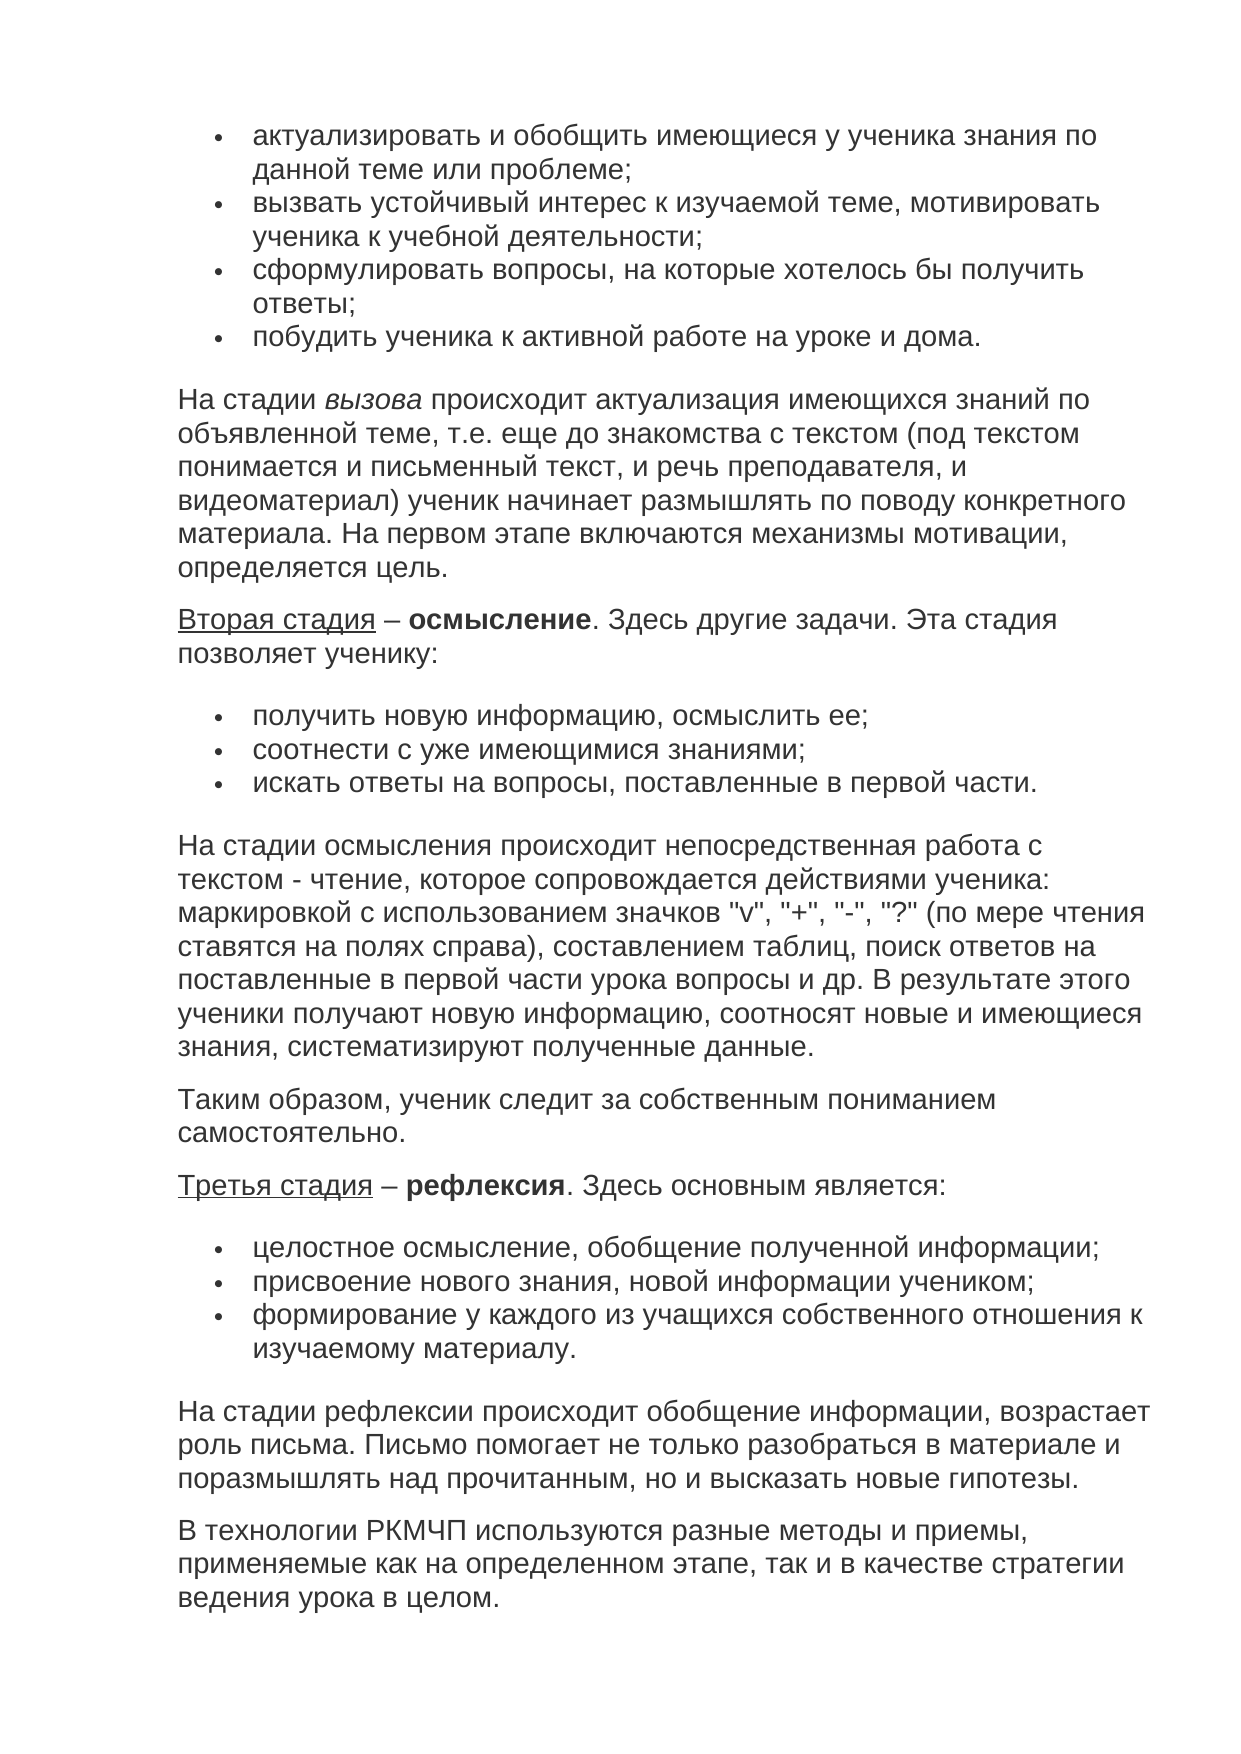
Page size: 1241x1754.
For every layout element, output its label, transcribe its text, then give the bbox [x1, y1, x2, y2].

text На стадии рефлексии происходит обобщение информации, возрастает роль письма. Письмо помогает не только разобраться в материале и поразмышлять над прочитанным, но и высказать новые гипотезы. [177, 1393, 1152, 1494]
list целостное осмысление, обобщение полученной информации; [215, 1230, 1152, 1264]
list соотнести с уже имеющимися знаниями; [215, 732, 1152, 765]
text На стадии осмысления происходит непосредственная работа с текстом - чтение, которое сопровождается действиями ученика: маркировкой с использованием значков "v", "+", "-", "?" (по мере чтения ставятся на полях справа), составлением таблиц, поиск ответов на поставленные в первой части урока вопросы и др. В результате этого ученики получают новую информацию, соотносят новые и имеющиеся знания, систематизируют полученные данные. [177, 828, 1152, 1063]
text Третья стадия – рефлексия. Здесь основным является: [177, 1167, 1152, 1201]
list актуализировать и обобщить имеющиеся у ученика знания по данной теме или проблеме; [215, 118, 1152, 185]
list побудить ученика к активной работе на уроке и дома. [215, 319, 1152, 353]
list присвоение нового знания, новой информации учеником; [215, 1264, 1152, 1297]
list вызвать устойчивый интерес к изучаемой теме, мотивировать ученика к учебной деятельности; [215, 185, 1152, 252]
list искать ответы на вопросы, поставленные в первой части. [215, 765, 1152, 799]
text В технологии РКМЧП используются разные методы и приемы, применяемые как на определенном этапе, так и в качестве стратегии ведения урока в целом. [177, 1513, 1152, 1613]
text На стадии вызова происходит актуализация имеющихся знаний по объявленной теме, т.е. еще до знакомства с текстом (под текстом понимается и письменный текст, и речь преподавателя, и видеоматериал) ученик начинает размышлять по поводу конкретного материала. На первом этапе включаются механизмы мотивации, определяется цель. [177, 382, 1152, 583]
list формирование у каждого из учащихся собственного отношения к изучаемому материалу. [215, 1297, 1152, 1364]
text Вторая стадия – осмысление. Здесь другие задачи. Эта стадия позволяет ученику: [177, 602, 1152, 669]
list сформулировать вопросы, на которые хотелось бы получить ответы; [215, 252, 1152, 319]
list получить новую информацию, осмыслить ее; [215, 698, 1152, 732]
text Таким образом, ученик следит за собственным пониманием самостоятельно. [177, 1082, 1152, 1149]
